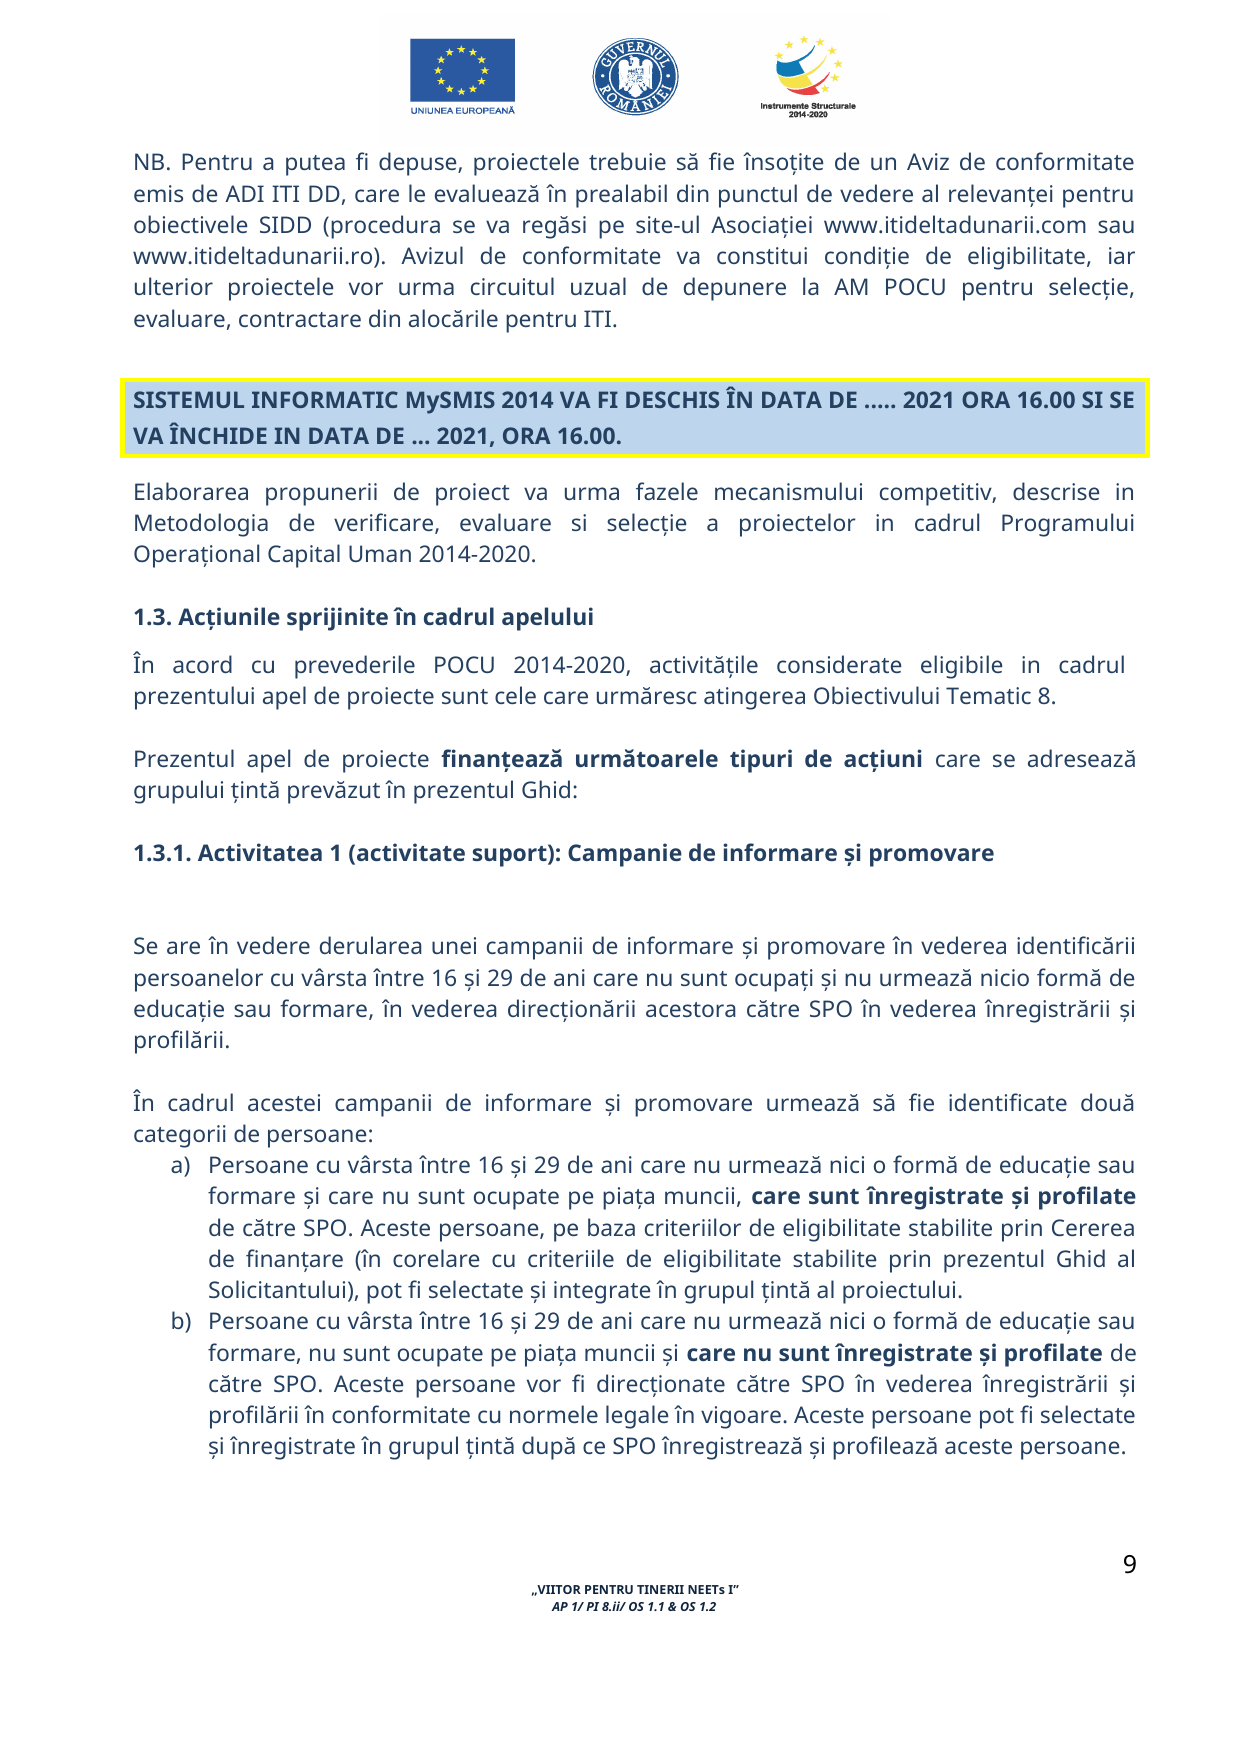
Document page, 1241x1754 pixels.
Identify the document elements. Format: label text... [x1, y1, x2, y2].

text În cadrul acestei campanii de informare și promovare urmează să fie identificate două categorii de persoane: [133, 1086, 1137, 1149]
text Se are în vedere derularea unei campanii de informare și promovare în vederea identificării persoanelor cu vârsta între 16 și 29 de ani care nu sunt ocupați și nu urmează nicio formă de educație sau formare, în vederea direcționării acestora către SPO în vederea înregistrării și profilării. [133, 930, 1137, 1055]
text SISTEMUL INFORMATIC MySMIS 2014 VA FI DESCHIS ÎN DATA DE ..... 2021 ORA 16.00 SI SE VA ÎNCHIDE IN DATA DE ... 2021, ORA 16.00. [125, 382, 1145, 454]
list Persoane cu vârsta între 16 și 29 de ani care nu urmează nici o formă de educație sau formare și care nu sunt ocupate pe piața muncii, care sunt înregistrate și profilate de către SPO. Aceste persoane, pe baza criteriilor de eligibilitate stabilite prin Cererea de finanțare (în corelare cu criteriile de eligibilitate stabilite prin prezentul Ghid al Solicitantului), pot fi selectate și integrate în grupul țintă al proiectului. [170, 1149, 1137, 1305]
text Prezentul apel de proiecte finanțează următoarele tipuri de acțiuni care se adresează grupului țintă prevăzut în prezentul Ghid: [133, 743, 1137, 805]
text Elaborarea propunerii de proiect va urma fazele mecanismului competitiv, descrise in Metodologia de verificare, evaluare si selecție a proiectelor in cadrul Programului Operațional Capital Uman 2014-2020. [133, 476, 1137, 569]
text NB. Pentru a putea fi depuse, proiectele trebuie să fie însoțite de un Aviz de conformitate emis de ADI ITI DD, care le evaluează în prealabil din punctul de vedere al relevanței pentru obiectivele SIDD (procedura se va regăsi pe site-ul Asociației www.itideltadunarii.com sau www.itideltadunarii.ro). Avizul de conformitate va constitui condiție de eligibilitate, iar ulterior proiectele vor urma circuitul uzual de depunere la AM POCU pentru selecție, evaluare, contractare din alocările pentru ITI. [133, 146, 1137, 334]
text 1.3.1. Activitatea 1 (activitate suport): Campanie de informare și promovare [133, 836, 1137, 868]
text În acord cu prevederile POCU 2014-2020, activitățile considerate eligibile in cadrul prezentului apel de proiecte sunt cele care urmăresc atingerea Obiectivului Tematic 8. [133, 649, 1127, 711]
list Persoane cu vârsta între 16 și 29 de ani care nu urmează nici o formă de educație sau formare, nu sunt ocupate pe piața muncii și care nu sunt înregistrate și profilate de către SPO. Aceste persoane vor fi direcționate către SPO în vederea înregistrării și profilării în conformitate cu normele legale în vigoare. Aceste persoane pot fi selectate și înregistrate în grupul țintă după ce SPO înregistrează și profilează aceste persoane. [170, 1305, 1137, 1461]
subtitle 1.3. Acțiunile sprijinite în cadrul apelului [133, 601, 1137, 632]
picture [380, 14, 890, 147]
